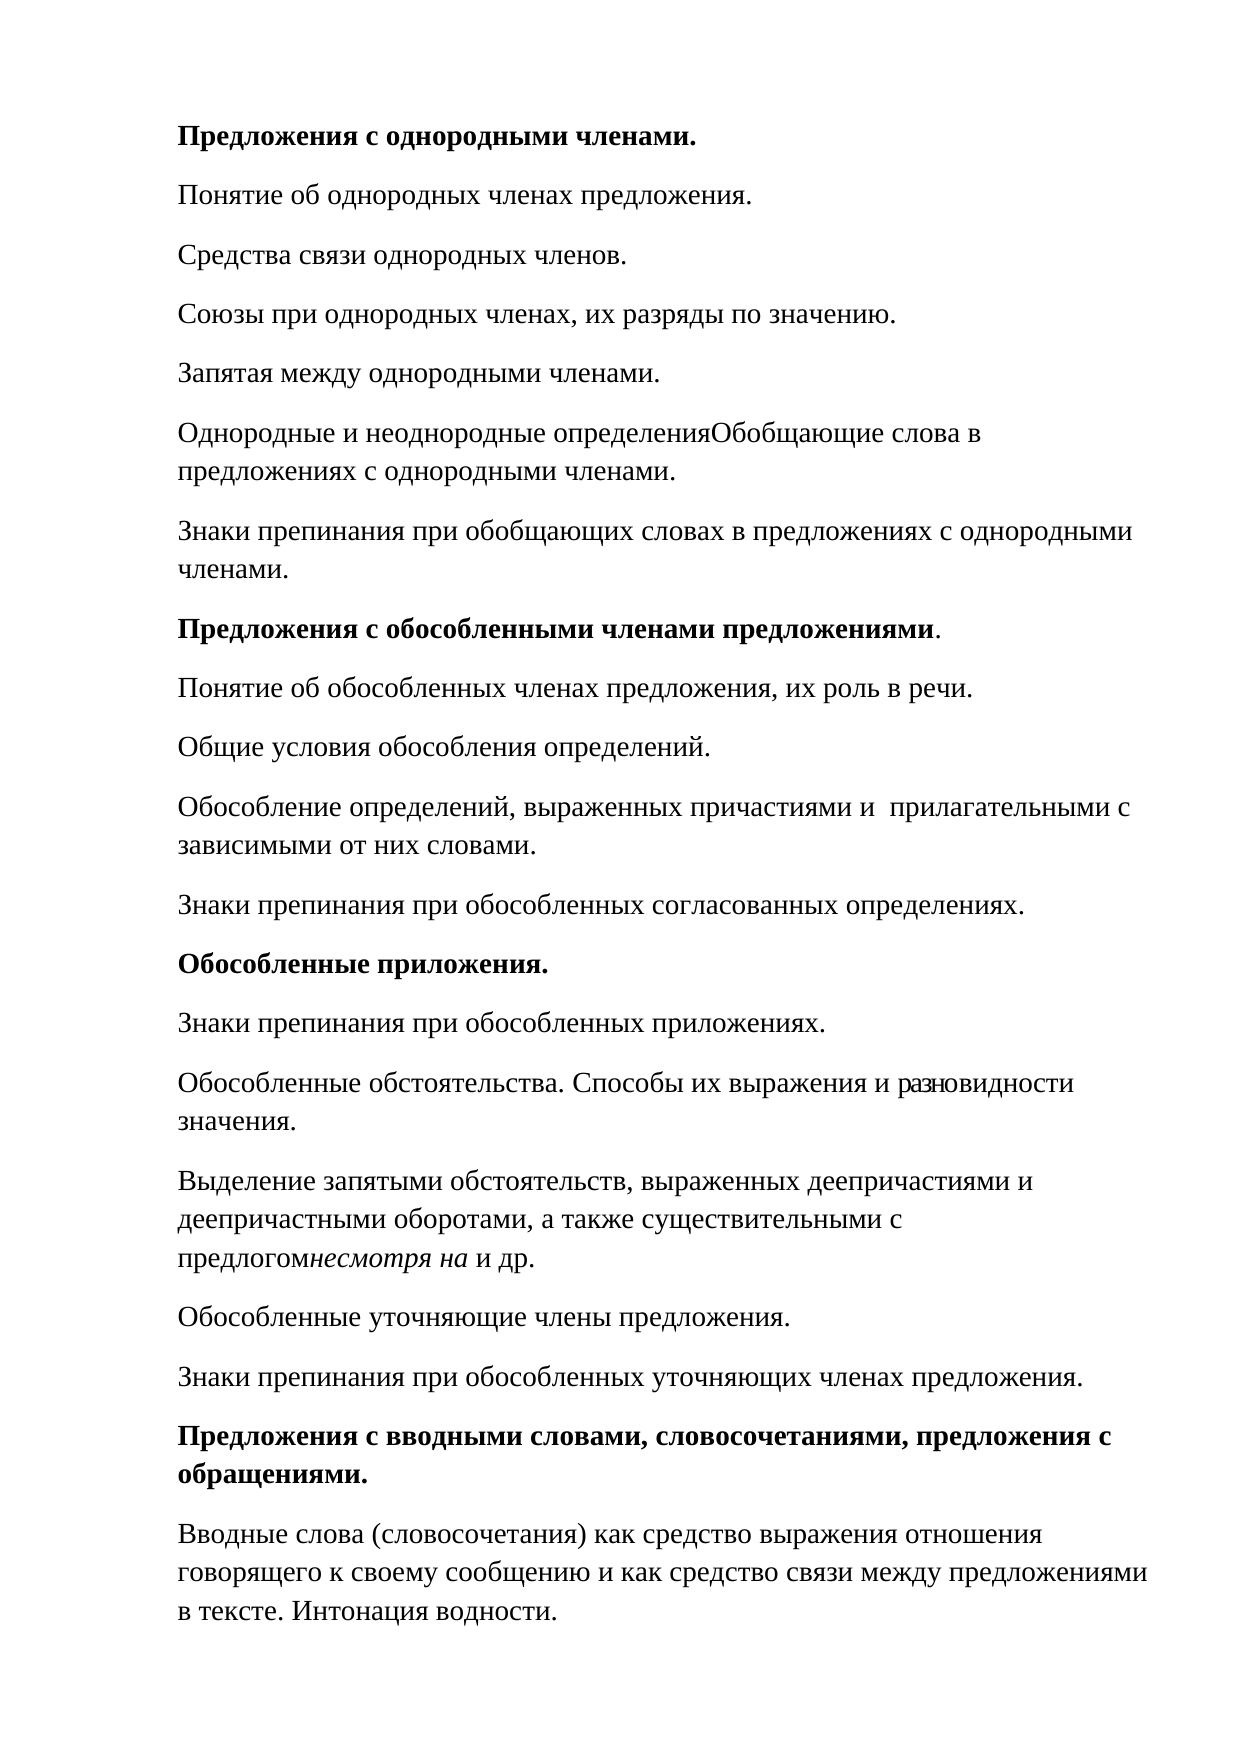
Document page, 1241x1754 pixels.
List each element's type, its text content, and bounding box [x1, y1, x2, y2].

text Союзы при однородных членах, их разряды по значению. [177, 296, 1152, 330]
text Знаки препинания при обособленных приложениях. [177, 1006, 1152, 1039]
text Знаки препинания при обособленных согласованных определениях. [177, 887, 1152, 920]
text Знаки препинания при обобщающих словах в предложениях с однородными членами. [177, 513, 1152, 585]
text Вводные слова (словосочетания) как средство выражения отношения говорящего к своему сообщению и как средство связи между предложениями в тексте. Интонация водности. [177, 1516, 1152, 1627]
text Общие условия обособления определений. [177, 729, 1152, 763]
text Запятая между однородными членами. [177, 356, 1152, 389]
text Однородные и неоднородные определенияОбобщающие слова в предложениях с однородными членами. [177, 415, 1152, 487]
text Обособленные обстоятельства. Способы их выражения и разновидности значения. [177, 1065, 1152, 1137]
text Обособленные приложения. [177, 946, 1152, 980]
text Предложения с обособленными членами предложениями. [177, 611, 1152, 644]
text Понятие об обособленных членах предложения, их роль в речи. [177, 670, 1152, 704]
text Обособленные уточняющие члены предложения. [177, 1299, 1152, 1333]
text Обособление определений, выраженных причастиями и прилагательными с зависимыми от них словами. [177, 789, 1152, 861]
text Понятие об однородных членах предложения. [177, 177, 1152, 211]
text Предложения с вводными словами, словосочетаниями, предложения с обращениями. [177, 1418, 1152, 1490]
text Знаки препинания при обособленных уточняющих членах предложения. [177, 1359, 1152, 1392]
text Предложения с однородными членами. [177, 118, 1152, 152]
text Средства связи однородных членов. [177, 237, 1152, 270]
text Выделение запятыми обстоятельств, выраженных деепричастиями и деепричастными оборотами, а также существительными с предлогомнесмотря на и др. [177, 1163, 1152, 1273]
